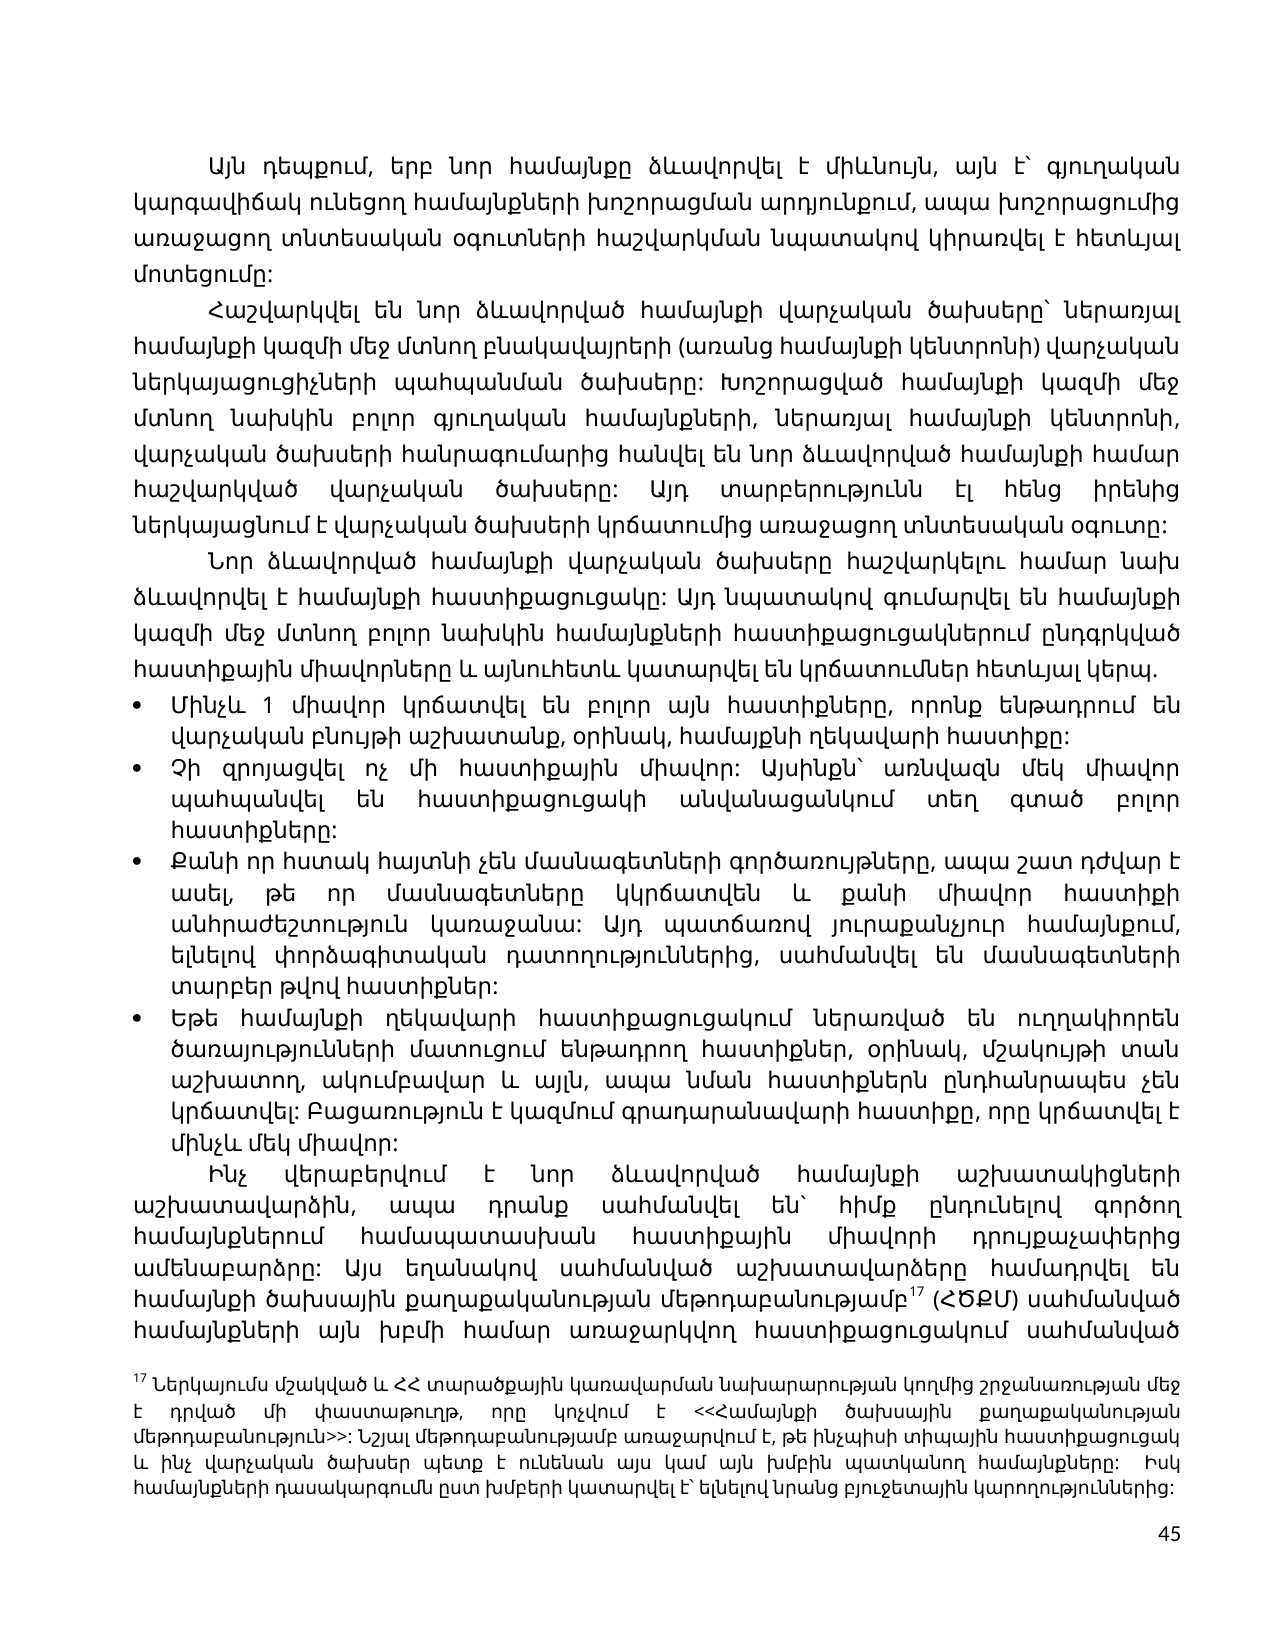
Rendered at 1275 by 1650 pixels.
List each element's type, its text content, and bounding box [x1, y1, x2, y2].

list Քանի որ հստակ հայտնի չեն մասնագետների գործառույթները, ապա շատ դժվար է ասել, թե որ մասնագետները կկրճատվեն և քանի միավոր հաստիքի անհրաժեշտություն կառաջանա: Այդ պատճառով յուրաքանչյուր համայնքում, ելնելով փորձագիտական դատողություններից, սահմանվել են մասնագետների տարբեր թվով հաստիքներ: [133, 845, 1181, 1002]
list Նոր ձևավորված համայնքի վարչական ծախսերը հաշվարկելու համար նախ ձևավորվել է համայնքի հաստիքացուցակը: Այդ նպատակով գումարվել են համայնքի կազմի մեջ մտնող բոլոր նախկին համայնքների հաստիքացուցակներում ընդգրկված հաստիքային միավորները և այնուհետև կատարվել են կրճատումներ հետևյալ կերպ. [133, 545, 1181, 684]
list Մինչև 1 միավոր կրճատվել են բոլոր այն հաստիքները, որոնք ենթադրում են վարչական բնույթի աշխատանք, օրինակ, համայքնի ղեկավարի հաստիքը: [133, 689, 1181, 752]
list Եթե համայնքի ղեկավարի հաստիքացուցակում ներառված են ուղղակիորեն ծառայությունների մատուցում ենթադրող հաստիքներ, օրինակ, մշակույթի տան աշխատող, ակումբավար և այլն, ապա նման հաստիքներն ընդհանրապես չեն կրճատվել: Բացառություն է կազմում գրադարանավարի հաստիքը, որը կրճատվել է մինչև մեկ միավոր: [133, 1002, 1181, 1158]
list Հաշվարկվել են նոր ձևավորված համայնքի վարչական ծախսերը՝ ներառյալ համայնքի կազմի մեջ մտնող բնակավայրերի (առանց համայնքի կենտրոնի) վարչական ներկայացուցիչների պահպանման ծախսերը: Խոշորացված համայնքի կազմի մեջ մտնող նախկին բոլոր գյուղական համայնքների, ներառյալ համայնքի կենտրոնի, վարչական ծախսերի հանրագումարից հանվել են նոր ձևավորված համայնքի համար հաշվարկված վարչական ծախսերը: Այդ տարբերությունն էլ հենց իրենից ներկայացնում է վարչական ծախսերի կրճատումից առաջացող տնտեսական օգուտը: [133, 294, 1181, 541]
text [133, 1158, 1181, 1345]
list Չի զրոյացվել ոչ մի հաստիքային միավոր: Այսինքն՝ առնվազն մեկ միավոր պահպանվել են հաստիքացուցակի անվանացանկում տեղ գտած բոլոր հաստիքները: [133, 752, 1181, 845]
list Այն դեպքում, երբ նոր համայնքը ձևավորվել է միևնույն, այն է՝ գյուղական կարգավիճակ ունեցող համայնքների խոշորացման արդյունքում, ապա խոշորացումից առաջացող տնտեսական օգուտների հաշվարկման նպատակով կիրառվել է հետևյալ մոտեցումը: [133, 150, 1181, 289]
